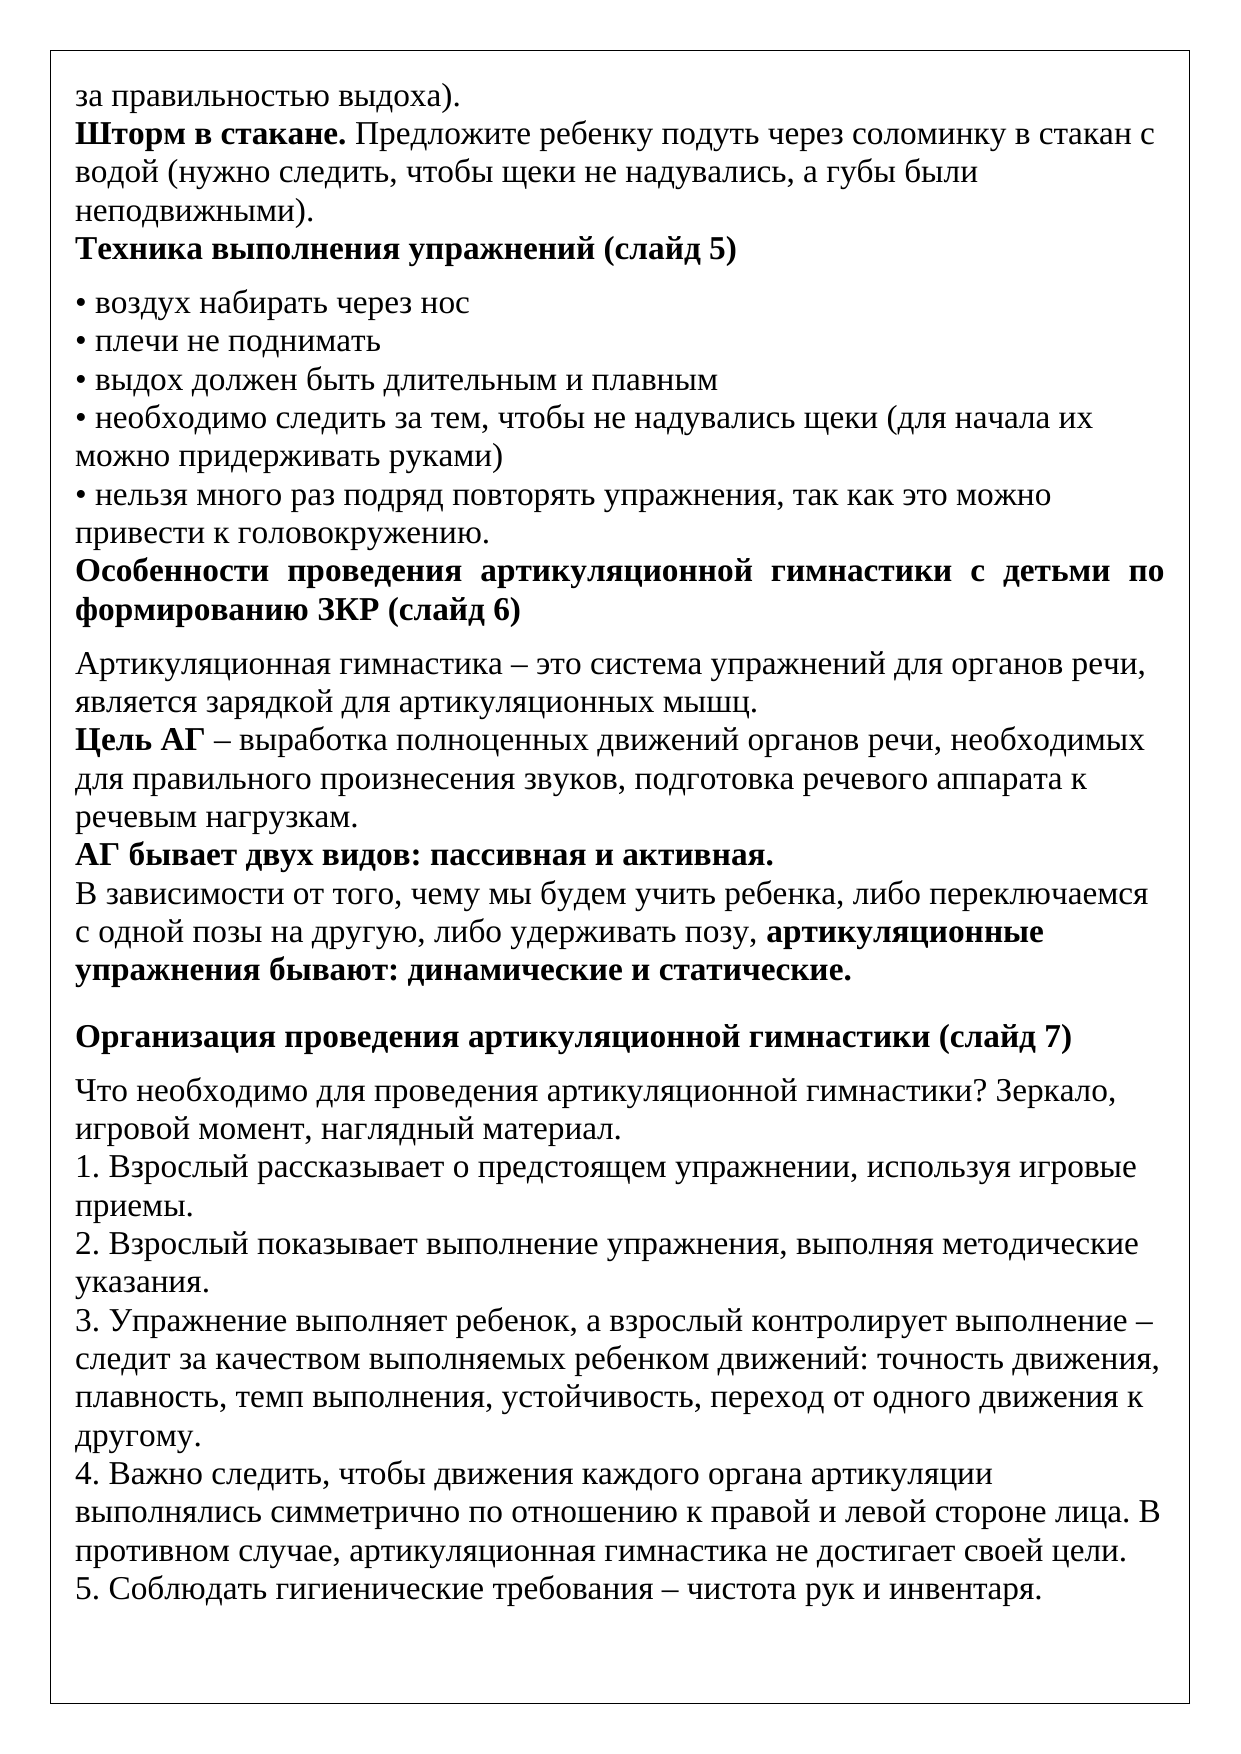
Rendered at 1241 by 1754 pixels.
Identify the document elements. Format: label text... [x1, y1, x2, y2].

text Организация проведения артикуляционной гимнастики (слайд 7) [75, 1016, 1165, 1054]
text • воздух набирать через нос • плечи не поднимать • выдох должен быть длительным и плавным • необходимо следить за тем, чтобы не надувались щеки (для начала их можно придерживать руками) • нельзя много раз подряд повторять упражнения, так как это можно привести к головокружению. [75, 282, 1165, 551]
text Особенности проведения артикуляционной гимнастики с детьми по формированию ЗКР (слайд 6) [75, 551, 1165, 627]
text Техника выполнения упражнений (слайд 5) [75, 228, 1165, 267]
text Артикуляционная гимнастика – это система упражнений для органов речи, является зарядкой для артикуляционных мышц. Цель АГ – выработка полноценных движений органов речи, необходимых для правильного произнесения звуков, подготовка речевого аппарата к речевым нагрузкам. АГ бывает двух видов: пассивная и активная. В зависимости от того, чему мы будем учить ребенка, либо переключаемся с одной позы на другую, либо удерживать позу, артикуляционные упражнения бывают: динамические и статические. [75, 643, 1165, 1016]
text 3. Упражнение выполняет ребенок, а взрослый контролирует выполнение – следит за качеством выполняемых ребенком движений: точность движения, плавность, темп выполнения, устойчивость, переход от одного движения к другому. 4. Важно следить, чтобы движения каждого органа артикуляции выполнялись симметрично по отношению к правой и левой стороне лица. В противном случае, артикуляционная гимнастика не достигает своей цели. 5. Соблюдать гигиенические требования – чистота рук и инвентаря. [75, 1300, 1165, 1634]
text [75, 75, 1165, 228]
text Что необходимо для проведения артикуляционной гимнастики? Зеркало, игровой момент, наглядный материал. 1. Взрослый рассказывает о предстоящем упражнении, используя игровые приемы. 2. Взрослый показывает выполнение упражнения, выполняя методические указания. [75, 1070, 1165, 1300]
